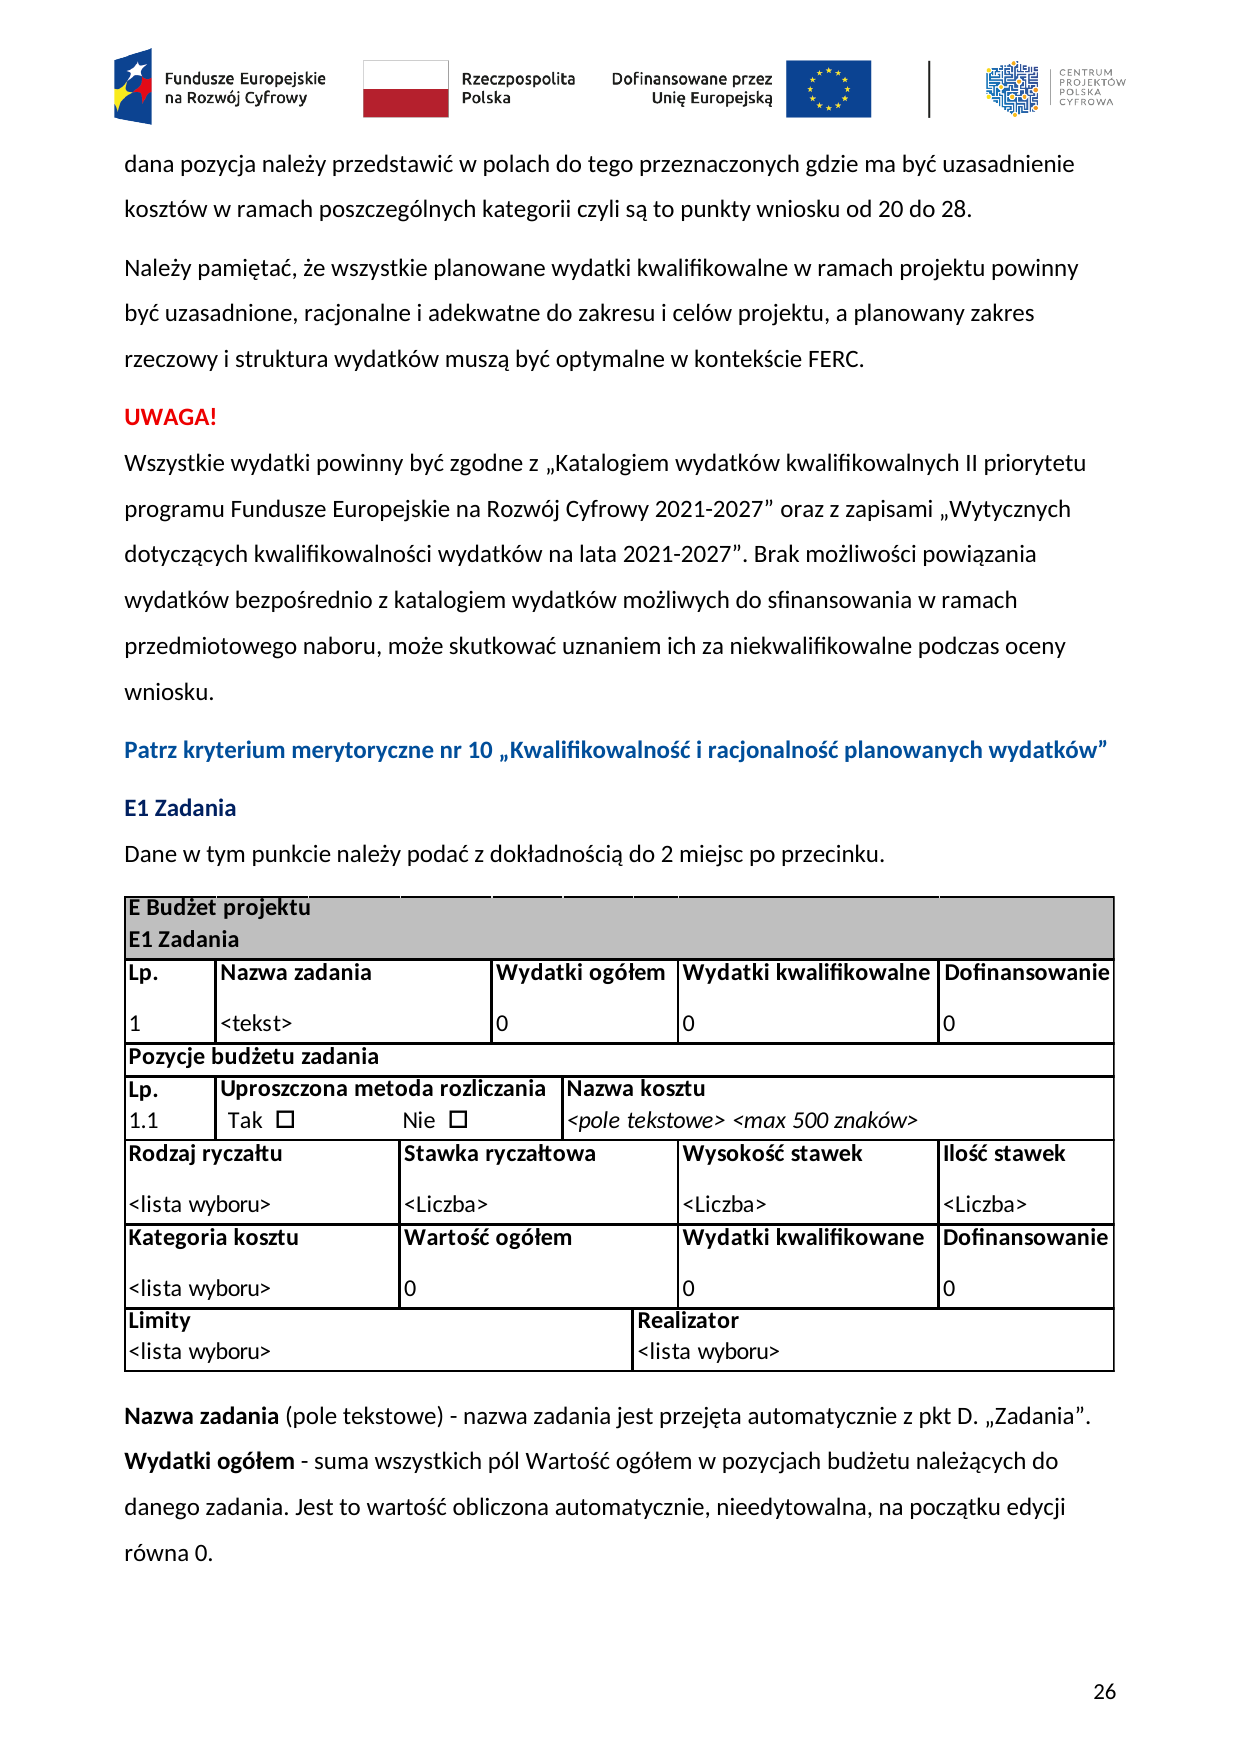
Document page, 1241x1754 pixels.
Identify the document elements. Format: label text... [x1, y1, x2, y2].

text UWAGA! [124, 401, 1116, 432]
picture [114, 48, 1126, 125]
text Dane w tym punkcie należy podać z dokładnością do 2 miejsc po przecinku. [124, 838, 1116, 868]
text Należy pamiętać, że wszystkie planowane wydatki kwalifikowalne w ramach projektu powinny być uzasadnione, racjonalne i adekwatne do zakresu i celów projektu, a planowany zakres rzeczowy i struktura wydatków muszą być optymalne w kontekście FERC. [124, 252, 1116, 374]
text E1 Zadania [124, 792, 1116, 823]
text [124, 148, 1116, 224]
text Nazwa zadania (pole tekstowe) - nazwa zadania jest przejęta automatycznie z pkt D. „Zadania”. [124, 1400, 1116, 1430]
text Wydatki ogółem - suma wszystkich pól Wartość ogółem w pozycjach budżetu należących do danego zadania. Jest to wartość obliczona automatycznie, nieedytowalna, na początku edycji równa 0. [124, 1446, 1116, 1567]
text Wszystkie wydatki powinny być zgodne z „Katalogiem wydatków kwalifikowalnych II priorytetu programu Fundusze Europejskie na Rozwój Cyfrowy 2021-2027” oraz z zapisami „Wytycznych dotyczących kwalifikowalności wydatków na lata 2021-2027”. Brak możliwości powiązania wydatków bezpośrednio z katalogiem wydatków możliwych do sfinansowania w ramach przedmiotowego naboru, może skutkować uznaniem ich za niekwalifikowalne podczas oceny wniosku. [124, 447, 1116, 706]
text Patrz kryterium merytoryczne nr 10 „Kwalifikowalność i racjonalność planowanych wydatków” [124, 734, 1116, 764]
